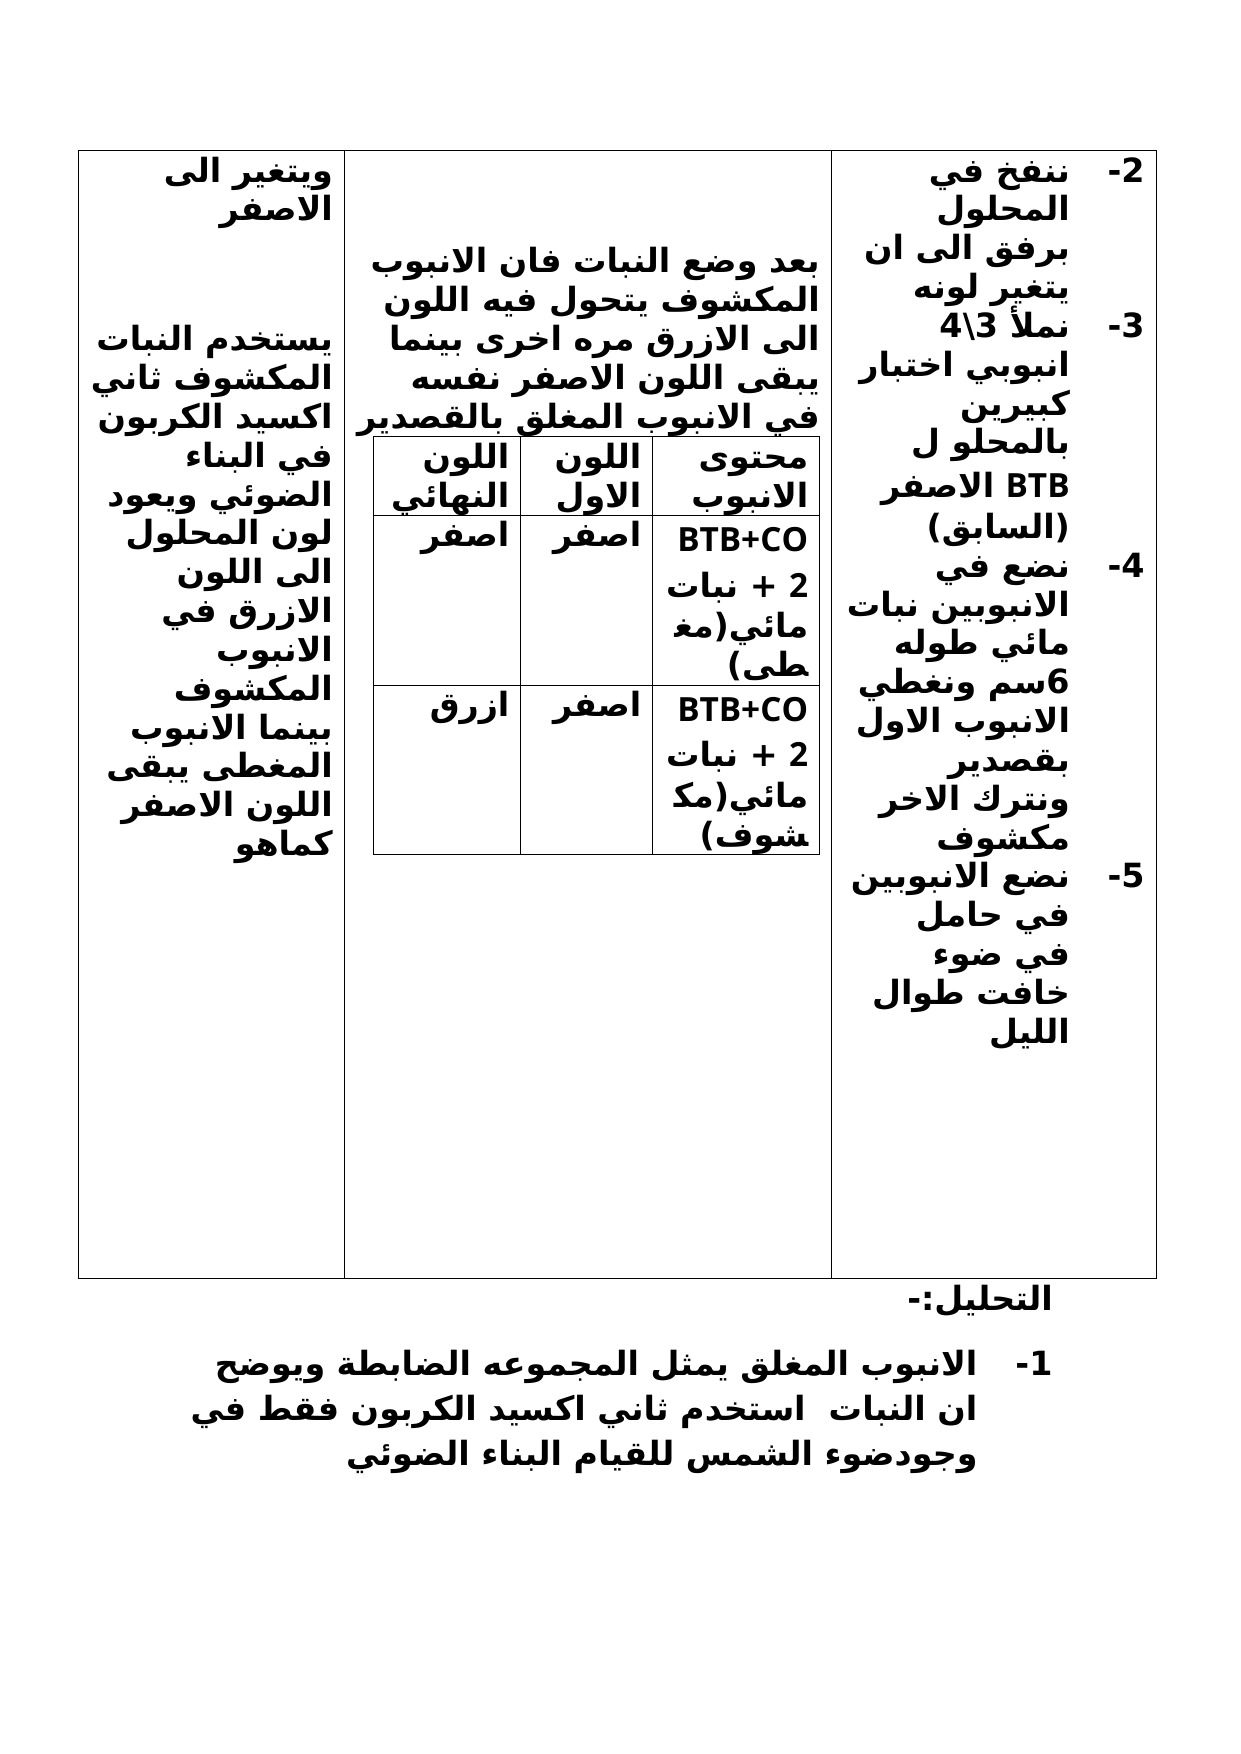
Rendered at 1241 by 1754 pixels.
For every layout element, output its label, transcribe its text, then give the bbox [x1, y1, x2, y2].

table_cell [345, 151, 831, 1278]
list الانبوب المغلق يمثل المجموعه الضابطة ويوضح ان النبات استخدم ثاني اكسيد الكربون فقط في وجودضوء الشمس للقيام البناء الضوئي [187, 1345, 1015, 1473]
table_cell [832, 151, 1156, 1278]
text التحليل:- [187, 1279, 1053, 1318]
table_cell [79, 151, 344, 1278]
